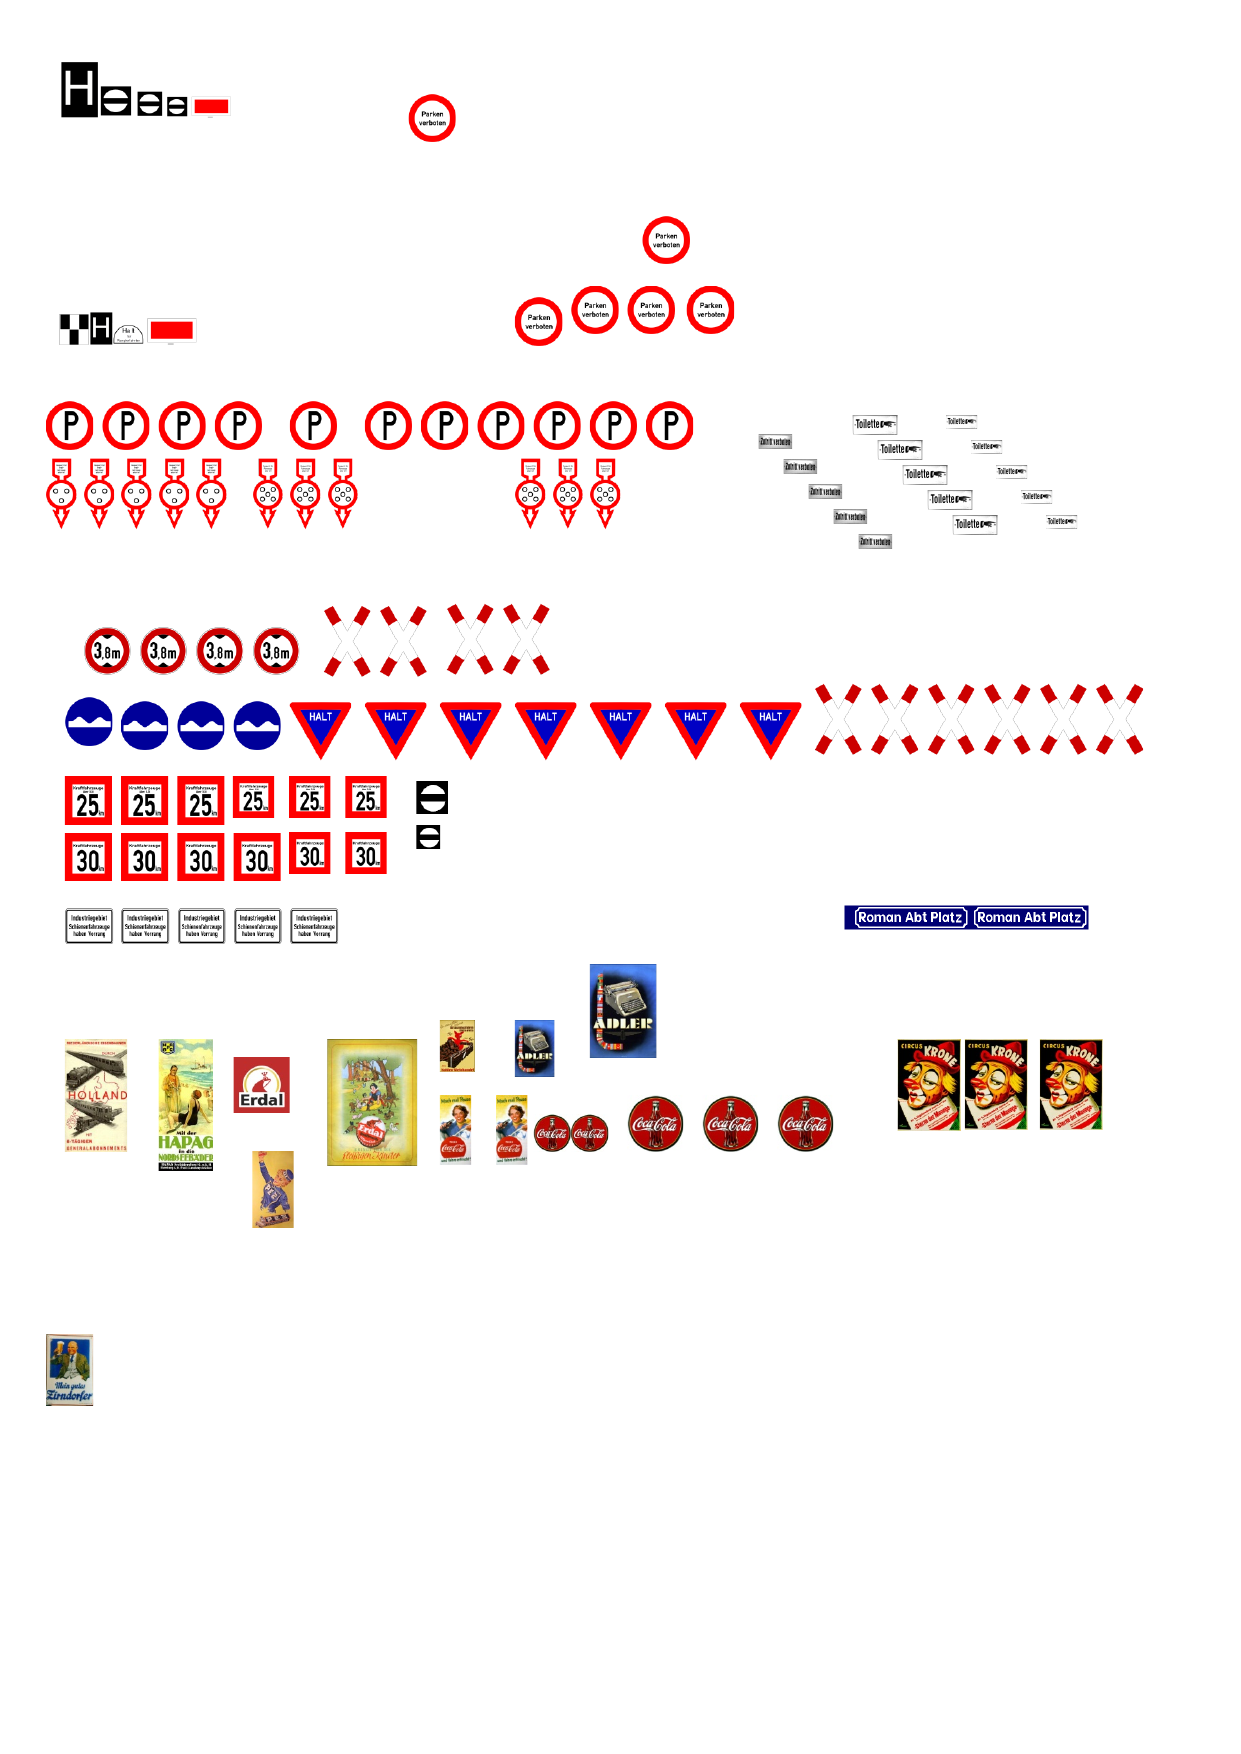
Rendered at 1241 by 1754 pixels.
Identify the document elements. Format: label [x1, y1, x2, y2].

picture [83, 626, 131, 675]
picture [946, 415, 978, 429]
picture [589, 401, 637, 450]
picture [289, 776, 331, 818]
picture [177, 833, 225, 881]
picture [871, 683, 919, 755]
picture [421, 401, 469, 450]
picture [177, 908, 226, 944]
picture [102, 401, 150, 450]
picture [589, 458, 621, 530]
picture [996, 465, 1028, 479]
picture [196, 458, 227, 530]
picture [121, 833, 169, 881]
picture [808, 484, 843, 499]
picture [877, 440, 923, 460]
picture [814, 683, 862, 755]
picture [252, 458, 283, 530]
picture [477, 401, 525, 450]
picture [158, 1039, 213, 1171]
picture [416, 780, 448, 814]
picture [897, 1039, 961, 1131]
picture [65, 697, 113, 746]
picture [364, 401, 412, 450]
picture [927, 490, 973, 510]
picture [589, 964, 657, 1058]
picture [46, 458, 77, 530]
picture [64, 833, 112, 881]
picture [439, 1095, 472, 1165]
picture [514, 1020, 555, 1077]
picture [983, 683, 1031, 755]
picture [902, 465, 948, 485]
picture [646, 401, 694, 450]
picture [971, 440, 1003, 454]
picture [642, 216, 690, 264]
picture [59, 310, 199, 345]
picture [408, 94, 456, 142]
picture [533, 401, 581, 450]
picture [952, 515, 998, 535]
picture [289, 832, 331, 874]
picture [64, 908, 114, 944]
picture [158, 458, 190, 530]
picture [627, 286, 675, 334]
picture [64, 776, 112, 825]
picture [514, 297, 563, 346]
picture [777, 1095, 834, 1152]
picture [177, 776, 225, 825]
picture [177, 701, 225, 750]
picture [533, 1114, 609, 1152]
picture [840, 902, 1093, 937]
picture [858, 534, 893, 549]
picture [289, 401, 337, 450]
picture [345, 832, 387, 874]
picture [514, 701, 577, 761]
picture [252, 1151, 294, 1228]
picture [289, 908, 339, 944]
picture [121, 908, 170, 944]
picture [1039, 1039, 1103, 1130]
picture [758, 434, 793, 449]
picture [233, 1057, 290, 1113]
picture [627, 1095, 684, 1152]
picture [289, 458, 321, 530]
picture [327, 1039, 418, 1166]
picture [664, 701, 727, 761]
picture [783, 459, 818, 474]
picture [439, 701, 502, 761]
picture [502, 603, 550, 675]
picture [964, 1039, 1028, 1130]
picture [233, 833, 281, 881]
picture [233, 908, 282, 944]
picture [232, 776, 275, 818]
picture [121, 776, 169, 825]
picture [852, 415, 898, 435]
picture [83, 458, 115, 530]
picture [364, 701, 427, 761]
picture [196, 626, 244, 675]
picture [252, 626, 300, 675]
picture [416, 824, 441, 849]
picture [46, 1334, 94, 1406]
picture [833, 509, 868, 524]
picture [589, 701, 652, 761]
picture [59, 59, 233, 118]
picture [496, 1095, 528, 1165]
picture [446, 603, 494, 675]
picture [64, 1039, 128, 1152]
picture [214, 401, 262, 450]
picture [686, 286, 735, 334]
picture [739, 701, 802, 761]
picture [1096, 683, 1144, 755]
picture [702, 1095, 759, 1152]
picture [46, 401, 94, 450]
picture [927, 683, 975, 755]
picture [289, 701, 352, 761]
picture [379, 606, 427, 677]
picture [158, 401, 206, 450]
picture [571, 286, 619, 334]
picture [514, 458, 546, 530]
picture [439, 1020, 475, 1072]
picture [552, 458, 583, 530]
picture [345, 776, 387, 818]
picture [1046, 515, 1078, 529]
picture [1021, 490, 1053, 504]
picture [1039, 683, 1087, 755]
picture [233, 701, 281, 750]
picture [121, 458, 152, 530]
picture [139, 626, 187, 675]
picture [323, 606, 371, 677]
picture [327, 458, 358, 530]
picture [121, 701, 169, 750]
